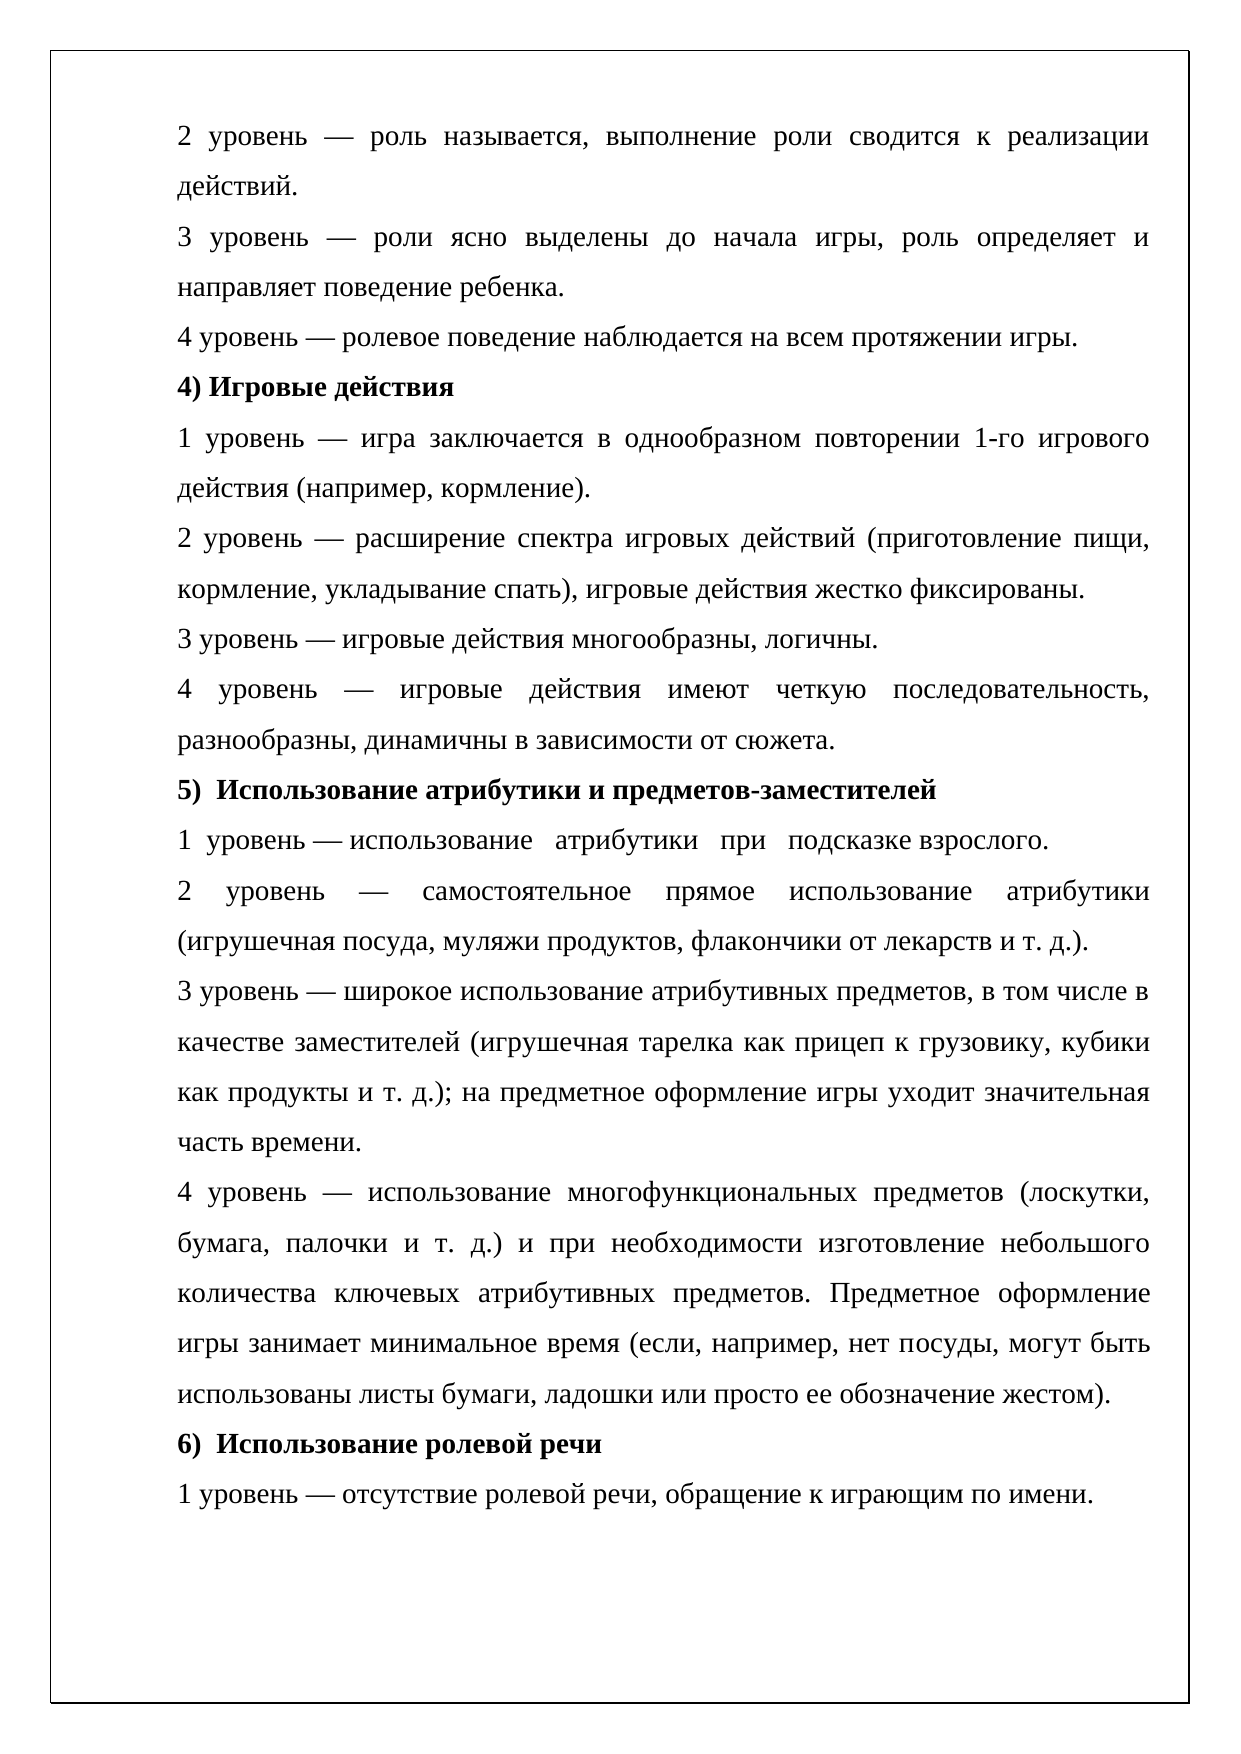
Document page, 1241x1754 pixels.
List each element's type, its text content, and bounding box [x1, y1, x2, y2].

text 1 уровень — игра заключается в однообразном повторении 1-го игрового действия (например, кормление). [177, 420, 1151, 504]
text 3 уровень — роли ясно выделены до начала игры, роль определяет и направляет поведение ребенка. [177, 219, 1151, 302]
text 5) Использование атрибутики и предметов-заместителей [177, 772, 1151, 806]
text 2 уровень — роль называется, выполнение роли сводится к реализации действий. [177, 118, 1151, 202]
text 4 уровень — ролевое поведение наблюдается на всем протяжении игры. [177, 319, 1151, 353]
text 4 уровень — игровые действия имеют четкую последовательность, разнообразны, динамичны в зависимости от сюжета. [177, 671, 1151, 755]
text 3 уровень — игровые действия многообразны, логичны. [177, 621, 1151, 655]
text 1 уровень — отсутствие ролевой речи, обращение к играющим по имени. [177, 1476, 1151, 1510]
text 2 уровень — расширение спектра игровых действий (приготовление пищи, кормление, укладывание спать), игровые действия жестко фиксированы. [177, 521, 1151, 604]
text 6) Использование ролевой речи [177, 1426, 1151, 1460]
text 4 уровень — использование многофункциональных предметов (лоскутки, бумага, палочки и т. д.) и при необходимости изготовление небольшого количества ключевых атрибутивных предметов. Предметное оформление игры занимает минимальное время (если, например, нет посуды, могут быть использованы листы бумаги, ладошки или просто ее обозначение жестом). [177, 1174, 1151, 1409]
text 3 уровень — широкое использование атрибутивных предметов, в том числе в качестве заместителей (игрушечная тарелка как прицеп к грузовику, кубики как продукты и т. д.); на предметное оформление игры уходит значительная часть времени. [177, 973, 1151, 1158]
text 2 уровень — самостоятельное прямое использование атрибутики (игрушечная посуда, муляжи продуктов, флакончики от лекарств и т. д.). [177, 873, 1151, 957]
text 4) Игровые действия [177, 369, 1151, 403]
text 1 уровень — использование атрибутики при подсказке взрослого. [177, 822, 1151, 856]
